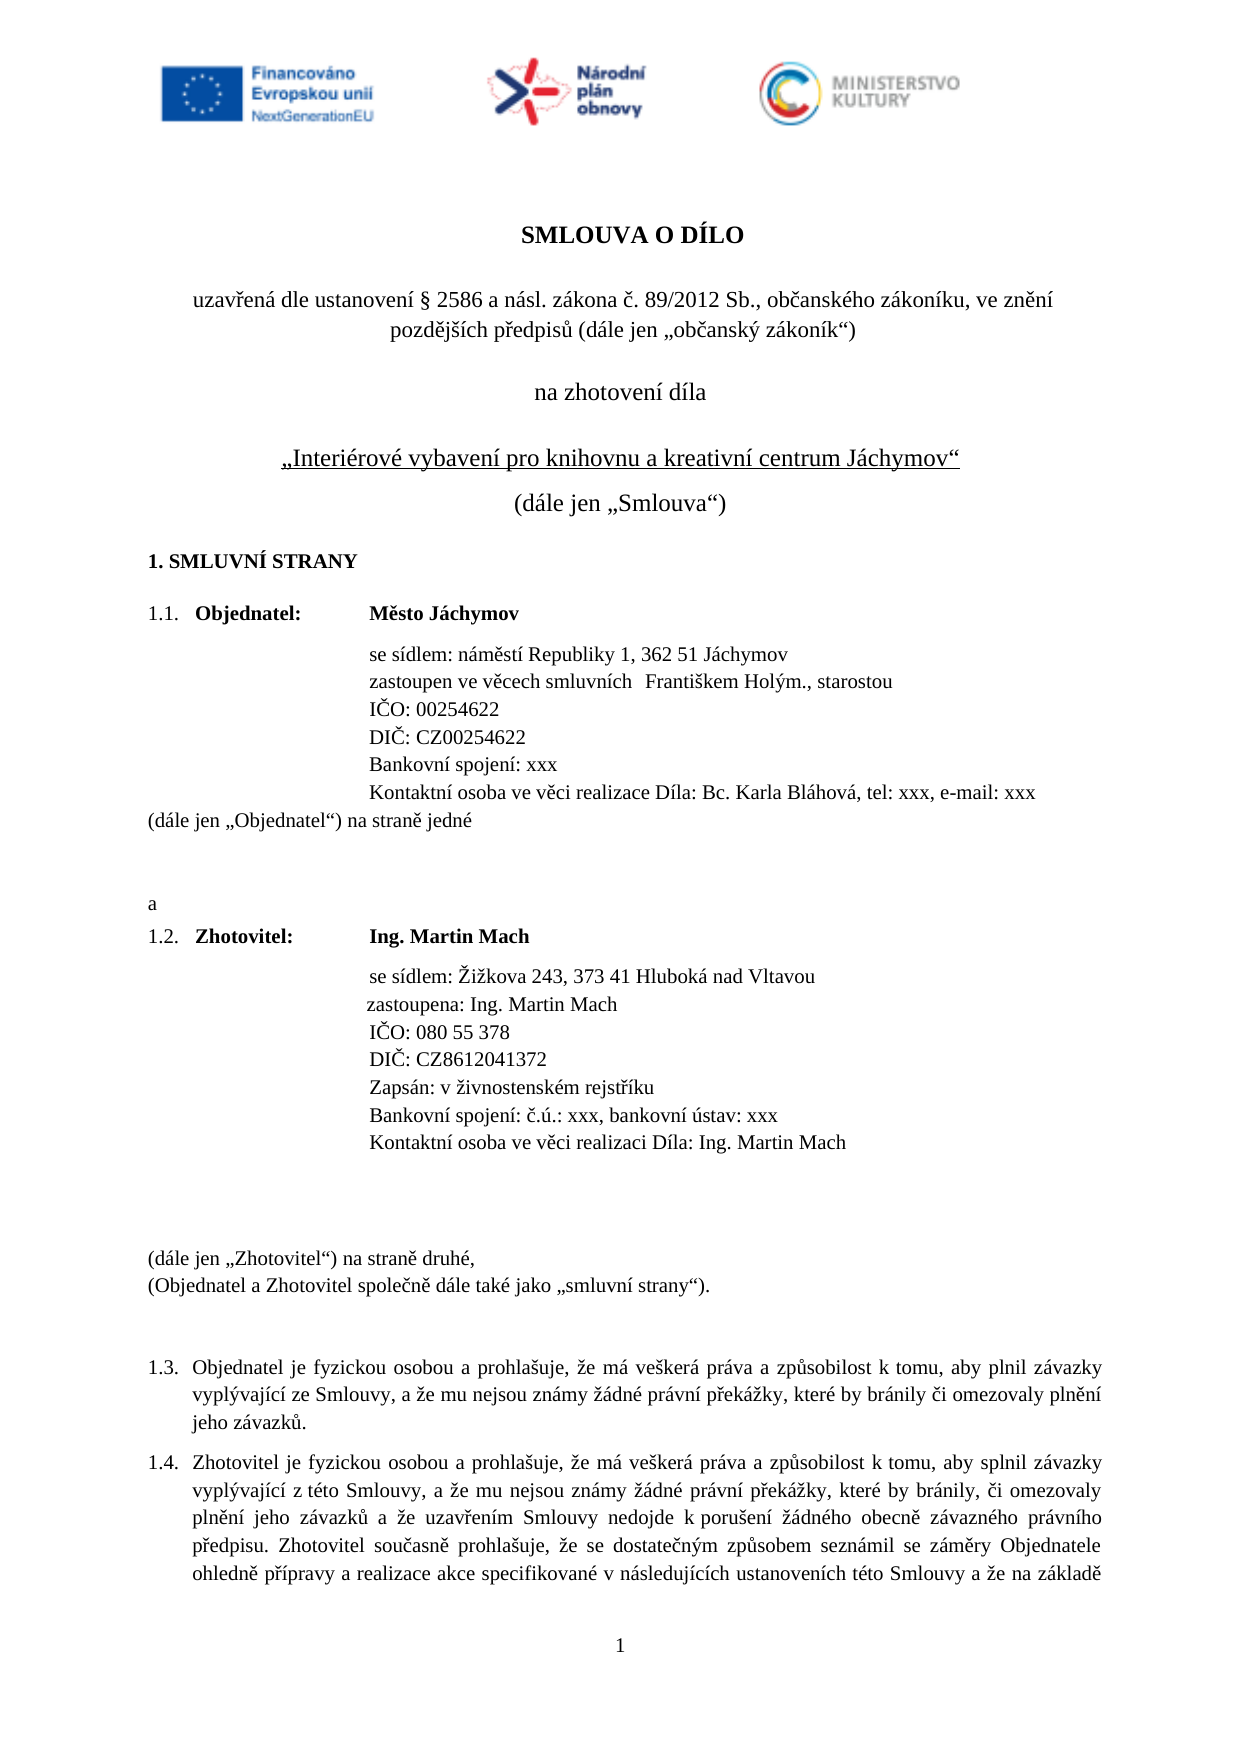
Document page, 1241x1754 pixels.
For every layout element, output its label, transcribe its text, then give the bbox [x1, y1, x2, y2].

text (dále jen „Smlouva“) [148, 488, 1093, 517]
text a [148, 891, 1063, 914]
text Kontaktní osoba ve věci realizaci Díla: Ing. Martin Mach [148, 1130, 1063, 1154]
text (dále jen „Objednatel“) na straně jedné [148, 808, 1093, 832]
text se sídlem: Žižkova 243, 373 41 Hluboká nad Vltavou [148, 964, 1063, 988]
text zastoupen ve věcech smluvních Františkem Holým., starostou [369, 669, 1093, 693]
text DIČ: CZ8612041372 [148, 1047, 1063, 1071]
text SMLOUVA O DÍLO [148, 220, 1093, 249]
text (Objednatel a Zhotovitel společně dále také jako „smluvní strany“). [148, 1273, 1102, 1297]
text IČO: 080 55 378 [148, 1020, 1063, 1044]
text Kontaktní osoba ve věci realizace Díla: Bc. Karla Bláhová, tel: xxx, e-mail: xxx [369, 780, 1093, 804]
picture [147, 29, 1007, 169]
text Bankovní spojení: xxx [369, 752, 1093, 776]
text (dále jen „Zhotovitel“) na straně druhé, [148, 1246, 1102, 1269]
text „Interiérové vybavení pro knihovnu a kreativní centrum Jáchymov“ [148, 443, 1093, 471]
list Objednatel je fyzickou osobou a prohlašuje, že má veškerá práva a způsobilost k tomu, aby plnil závazky vyplývající ze Smlouvy, a že mu nejsou známy žádné právní překážky, které by bránily či omezovaly plnění jeho závazků. [148, 1355, 1102, 1434]
text uzavřená dle ustanovení § 2586 a násl. zákona č. 89/2012 Sb., občanského zákoníku, ve znění pozdějších předpisů (dále jen „občanský zákoník“) [148, 286, 1099, 342]
text se sídlem: náměstí Republiky 1, 362 51 Jáchymov [148, 641, 1063, 666]
list Zhotovitel: Ing. Martin Mach [148, 924, 1102, 948]
text IČO: 00254622 [369, 697, 1093, 721]
text DIČ: CZ00254622 [369, 724, 1093, 749]
text na zhotovení díla [148, 377, 1093, 405]
text 1. SMLUVNÍ STRANY [148, 549, 1093, 573]
text zastoupena: Ing. Martin Mach [148, 992, 1063, 1016]
text Bankovní spojení: č.ú.: xxx, bankovní ústav: xxx [148, 1102, 1063, 1127]
text Zapsán: v živnostenském rejstříku [148, 1075, 1063, 1099]
list Objednatel: Město Jáchymov [148, 601, 1102, 625]
